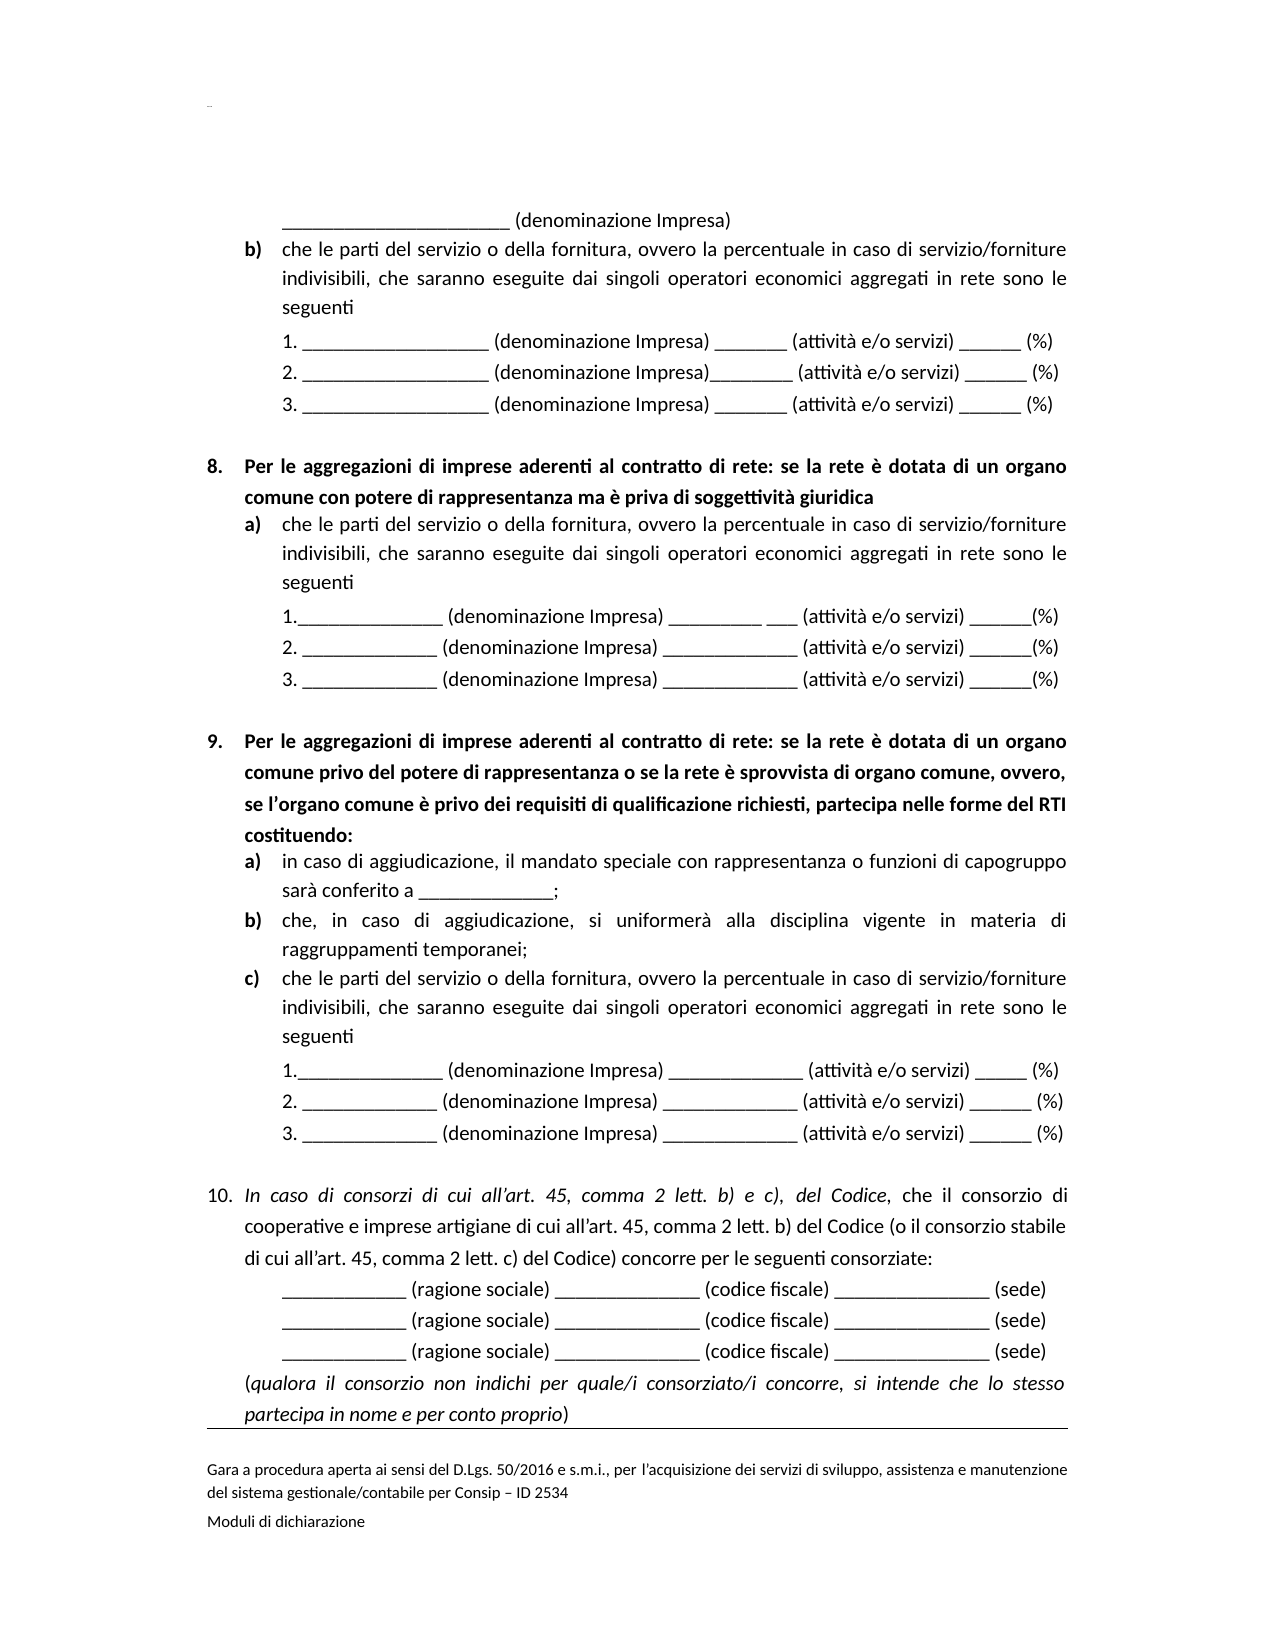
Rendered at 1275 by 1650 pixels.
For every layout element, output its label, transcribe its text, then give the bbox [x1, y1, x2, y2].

text 3. __________________ (denominazione Impresa) _______ (attività e/o servizi) ______ (%) [282, 386, 1068, 417]
text 2. _____________ (denominazione Impresa) _____________ (attività e/o servizi) ______(%) [282, 630, 1068, 661]
list che, in caso di aggiudicazione, si uniformerà alla disciplina vigente in materia di raggruppamenti temporanei; [244, 907, 1068, 961]
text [282, 207, 1068, 232]
list in caso di aggiudicazione, il mandato speciale con rappresentanza o funzioni di capogruppo sarà conferito a _____________; [244, 848, 1068, 903]
list Per le aggregazioni di imprese aderenti al contratto di rete: se la rete è dotata di un organo comune privo del potere di rappresentanza o se la rete è sprovvista di organo comune, ovvero, se l’organo comune è privo dei requisiti di qualificazione richiesti, partecipa nelle forme del RTI costituendo: [207, 723, 1068, 848]
text 1. __________________ (denominazione Impresa) _______ (attività e/o servizi) ______ (%) [282, 323, 1068, 355]
list In caso di consorzi di cui all’art. 45, comma 2 lett. b) e c), del Codice, che il consorzio di cooperative e imprese artigiane di cui all’art. 45, comma 2 lett. b) del Codice (o il consorzio stabile di cui all’art. 45, comma 2 lett. c) del Codice) concorre per le seguenti consorziate: [207, 1178, 1068, 1271]
text ____________ (ragione sociale) ______________ (codice fiscale) _______________ (sede) [282, 1334, 1068, 1365]
text 2. __________________ (denominazione Impresa)________ (attività e/o servizi) ______ (%) [282, 355, 1068, 386]
text 1.______________ (denominazione Impresa) _____________ (attività e/o servizi) _____ (%) [282, 1053, 1068, 1084]
text (qualora il consorzio non indichi per quale/i consorziato/i concorre, si intende che lo stesso partecipa in nome e per conto proprio) [244, 1365, 1068, 1428]
text 1.______________ (denominazione Impresa) _________ ___ (attività e/o servizi) ______(%) [282, 598, 1068, 630]
text 3. _____________ (denominazione Impresa) _____________ (attività e/o servizi) ______ (%) [282, 1115, 1068, 1146]
text ____________ (ragione sociale) ______________ (codice fiscale) _______________ (sede) [282, 1271, 1068, 1303]
text 2. _____________ (denominazione Impresa) _____________ (attività e/o servizi) ______ (%) [282, 1084, 1068, 1115]
list che le parti del servizio o della fornitura, ovvero la percentuale in caso di servizio/forniture indivisibili, che saranno eseguite dai singoli operatori economici aggregati in rete sono le seguenti [244, 511, 1068, 595]
list che le parti del servizio o della fornitura, ovvero la percentuale in caso di servizio/forniture indivisibili, che saranno eseguite dai singoli operatori economici aggregati in rete sono le seguenti [244, 965, 1068, 1049]
text 3. _____________ (denominazione Impresa) _____________ (attività e/o servizi) ______(%) [282, 661, 1068, 692]
list Per le aggregazioni di imprese aderenti al contratto di rete: se la rete è dotata di un organo comune con potere di rappresentanza ma è priva di soggettività giuridica [207, 448, 1068, 511]
text ____________ (ragione sociale) ______________ (codice fiscale) _______________ (sede) [282, 1303, 1068, 1334]
list che le parti del servizio o della fornitura, ovvero la percentuale in caso di servizio/forniture indivisibili, che saranno eseguite dai singoli operatori economici aggregati in rete sono le seguenti [244, 236, 1068, 320]
